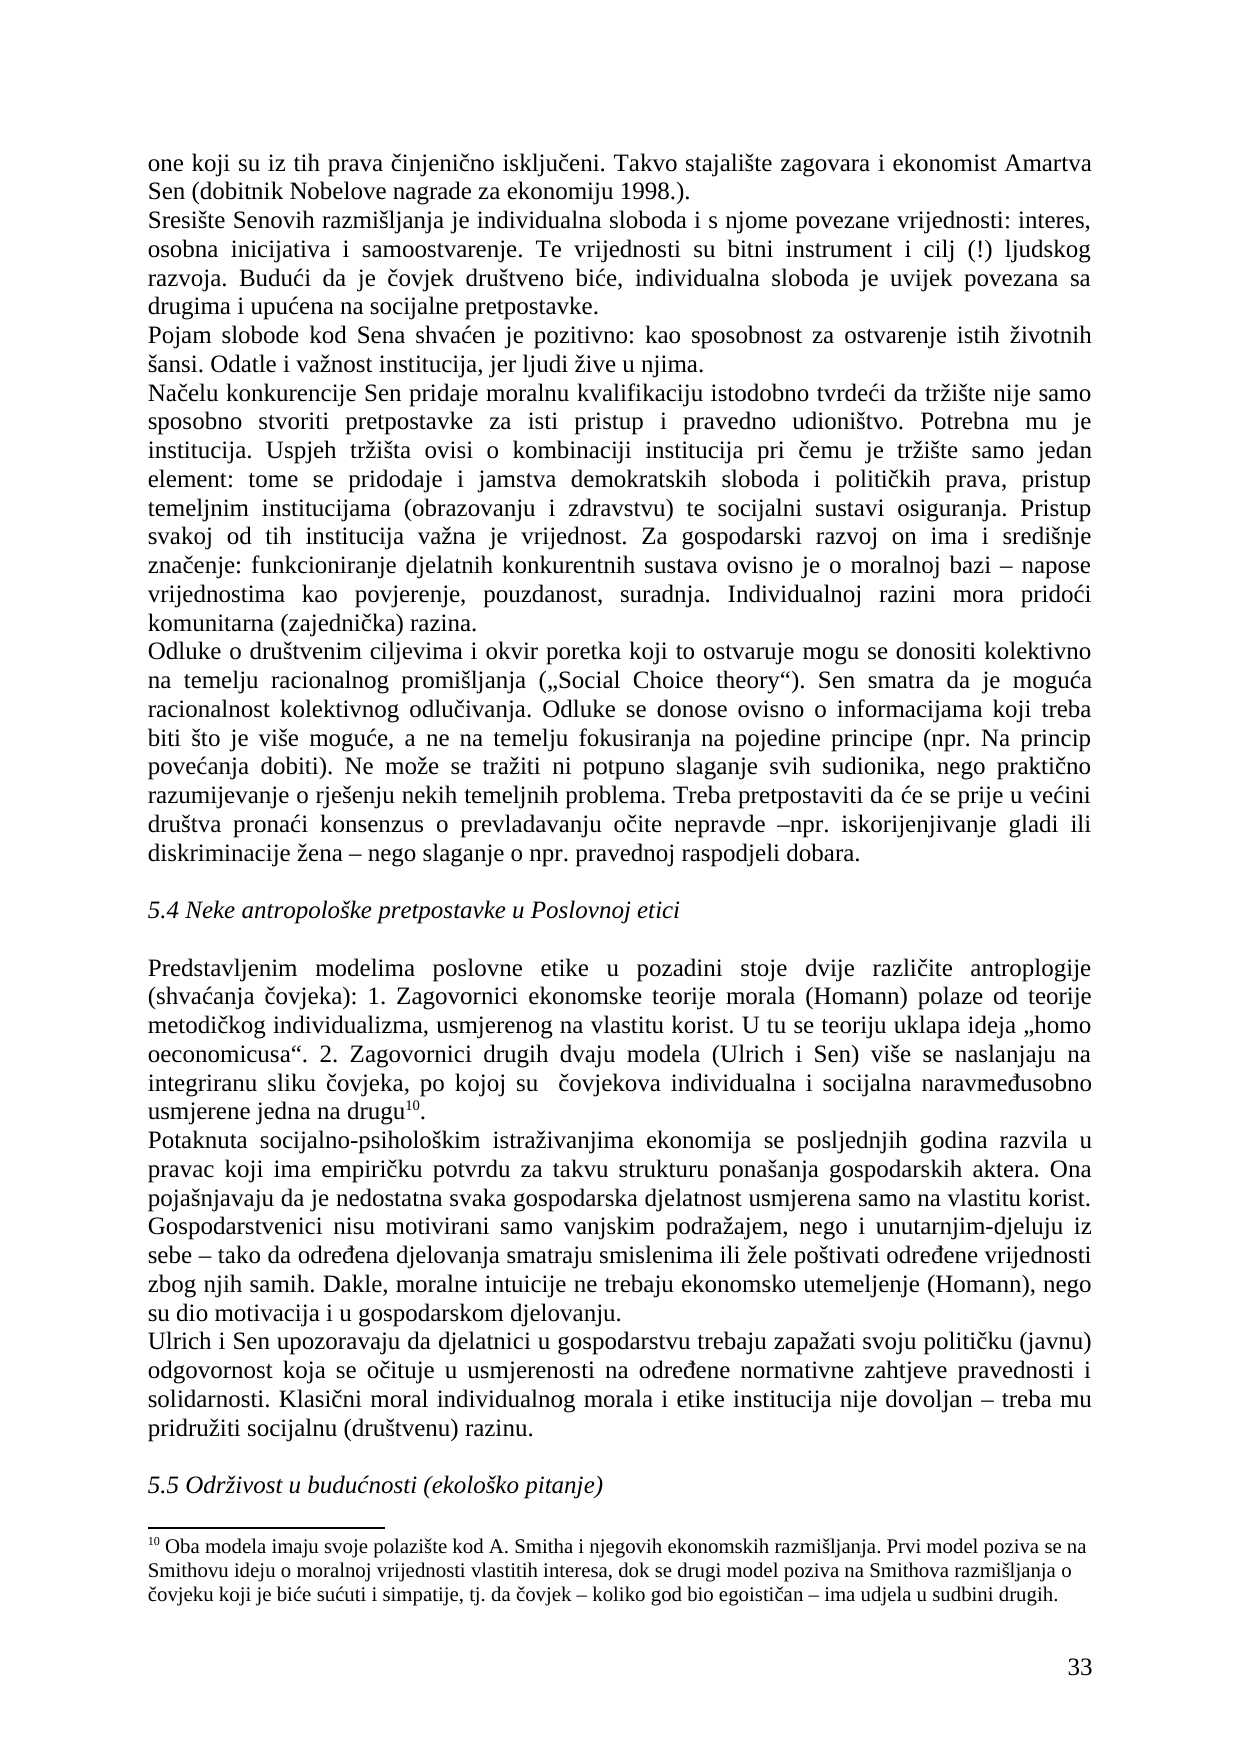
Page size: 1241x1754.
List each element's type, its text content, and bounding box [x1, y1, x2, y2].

text Sresište Senovih razmišljanja je individualna sloboda i s njome povezane vrijednosti: interes, osobna inicijativa i samoostvarenje. Te vrijednosti su bitni instrument i cilj (!) ljudskog razvoja. Budući da je čovjek društveno biće, individualna sloboda je uvijek povezana sa drugima i upućena na socijalne pretpostavke. [148, 205, 1093, 320]
text 5.5 Održivost u budućnosti (ekološko pitanje) [148, 1470, 1093, 1499]
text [148, 148, 1093, 205]
text Pojam slobode kod Sena shvaćen je pozitivno: kao sposobnost za ostvarenje istih životnih šansi. Odatle i važnost institucija, jer ljudi žive u njima. [148, 320, 1093, 378]
text Odluke o društvenim ciljevima i okvir poretka koji to ostvaruje mogu se donositi kolektivno na temelju racionalnog promišljanja („Social Choice theory“). Sen smatra da je moguća racionalnost kolektivnog odlučivanja. Odluke se donose ovisno o informacijama koji treba biti što je više moguće, a ne na temelju fokusiranja na pojedine principe (npr. Na princip povećanja dobiti). Ne može se tražiti ni potpuno slaganje svih sudionika, nego praktično razumijevanje o rješenju nekih temeljnih problema. Treba pretpostaviti da će se prije u većini društva pronaći konsenzus o prevladavanju očite nepravde –npr. iskorijenjivanje gladi ili diskriminacije žena – nego slaganje o npr. pravednoj raspodjeli dobara. [148, 636, 1093, 866]
text Ulrich i Sen upozoravaju da djelatnici u gospodarstvu trebaju zapažati svoju političku (javnu) odgovornost koja se očituje u usmjerenosti na određene normativne zahtjeve pravednosti i solidarnosti. Klasični moral individualnog morala i etike institucija nije dovoljan – treba mu pridružiti socijalnu (društvenu) razinu. [148, 1326, 1093, 1441]
text Predstavljenim modelima poslovne etike u pozadini stoje dvije različite antroplogije (shvaćanja čovjeka): 1. Zagovornici ekonomske teorije morala (Homann) polaze od teorije metodičkog individualizma, usmjerenog na vlastitu korist. U tu se teoriju uklapa ideja „homo oeconomicusa“. 2. Zagovornici drugih dvaju modela (Ulrich i Sen) više se naslanjaju na integriranu sliku čovjeka, po kojoj su čovjekova individualna i socijalna naravmeđusobno usmjerene jedna na drugu. [148, 953, 1093, 1125]
text Načelu konkurencije Sen pridaje moralnu kvalifikaciju istodobno tvrdeći da tržište nije samo sposobno stvoriti pretpostavke za isti pristup i pravedno udioništvo. Potrebna mu je institucija. Uspjeh tržišta ovisi o kombinaciji institucija pri čemu je tržište samo jedan element: tome se pridodaje i jamstva demokratskih sloboda i političkih prava, pristup temeljnim institucijama (obrazovanju i zdravstvu) te socijalni sustavi osiguranja. Pristup svakoj od tih institucija važna je vrijednost. Za gospodarski razvoj on ima i središnje značenje: funkcioniranje djelatnih konkurentnih sustava ovisno je o moralnoj bazi – napose vrijednostima kao povjerenje, pouzdanost, suradnja. Individualnoj razini mora pridoći komunitarna (zajednička) razina. [148, 378, 1093, 636]
text Potaknuta socijalno-psihološkim istraživanjima ekonomija se posljednjih godina razvila u pravac koji ima empiričku potvrdu za takvu strukturu ponašanja gospodarskih aktera. Ona pojašnjavaju da je nedostatna svaka gospodarska djelatnost usmjerena samo na vlastitu korist. Gospodarstvenici nisu motivirani samo vanjskim podražajem, nego i unutarnjim-djeluju iz sebe – tako da određena djelovanja smatraju smislenima ili žele poštivati određene vrijednosti zbog njih samih. Dakle, moralne intuicije ne trebaju ekonomsko utemeljenje (Homann), nego su dio motivacija i u gospodarskom djelovanju. [148, 1125, 1093, 1326]
text 5.4 Neke antropološke pretpostavke u Poslovnoj etici [148, 895, 1093, 924]
